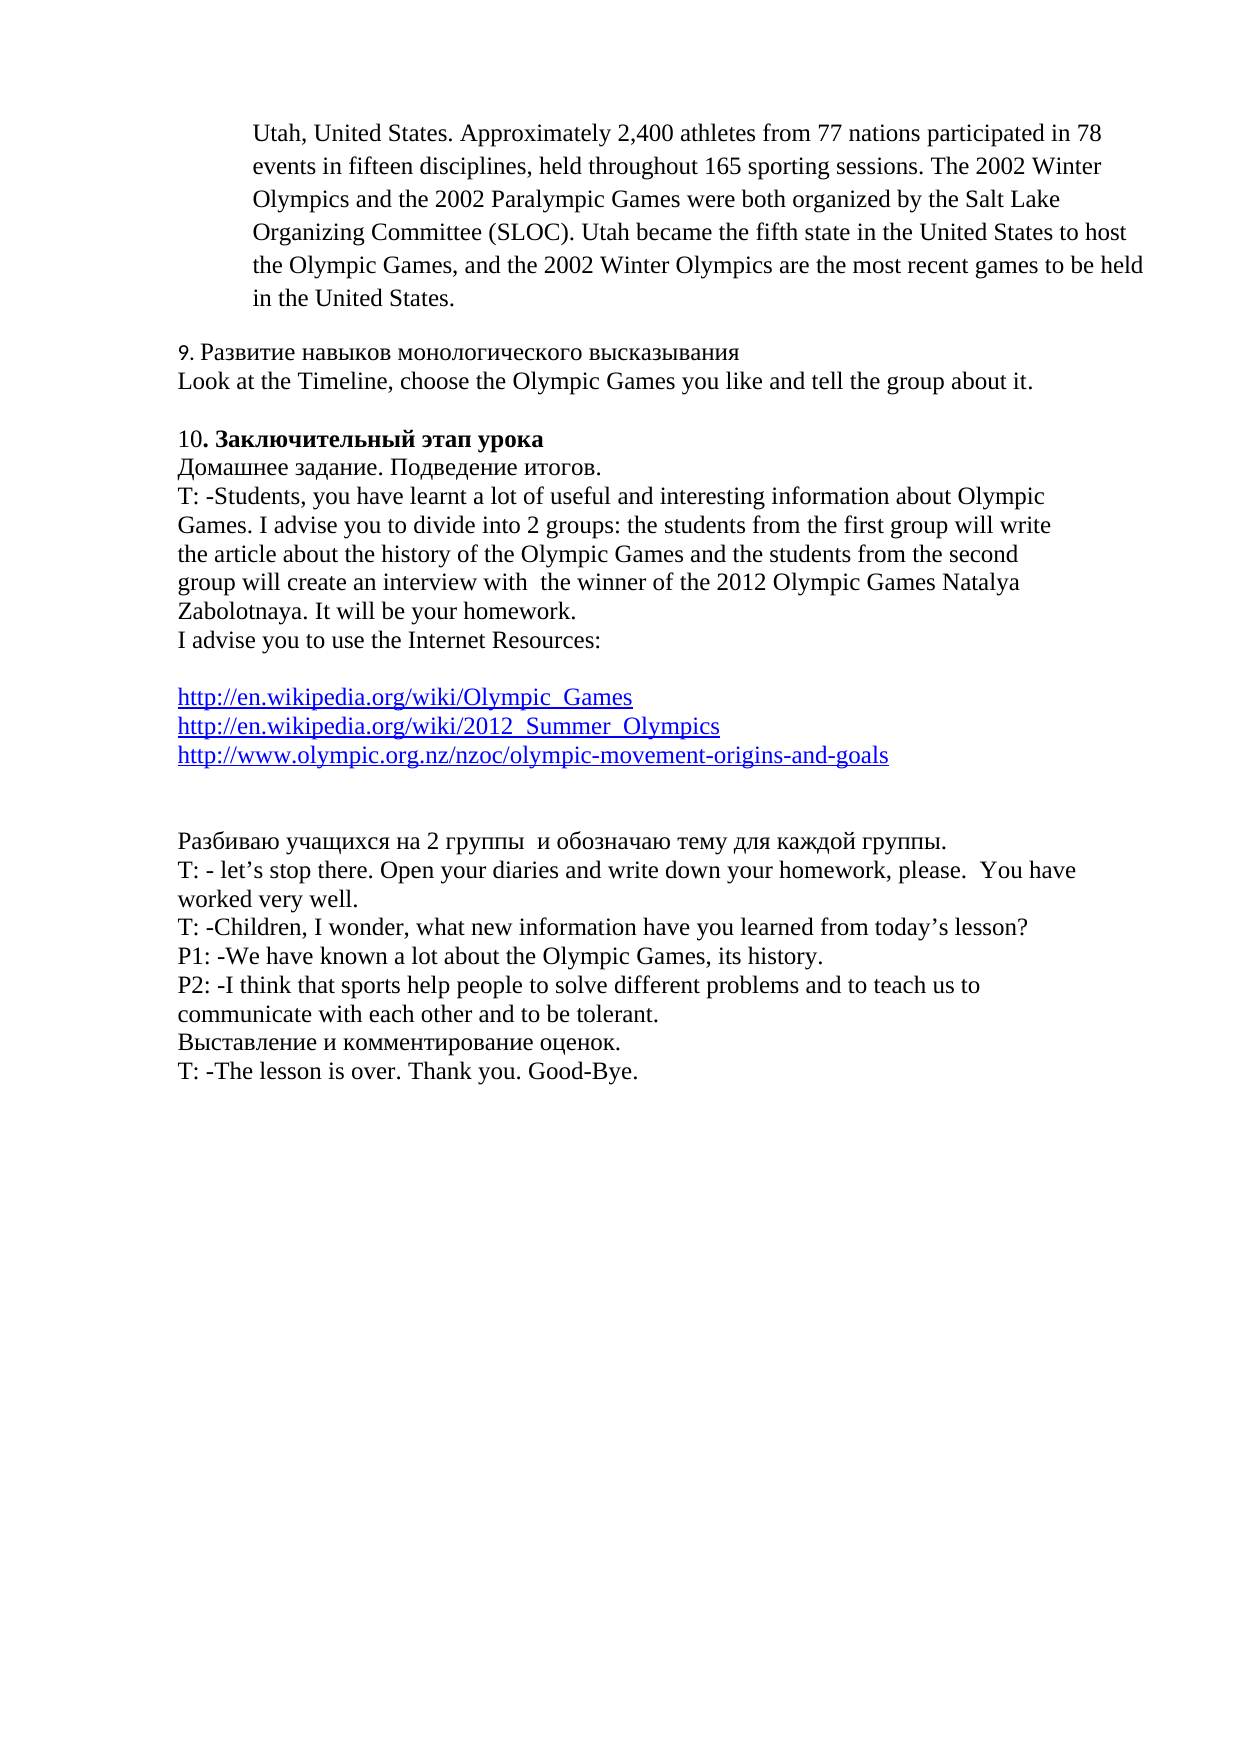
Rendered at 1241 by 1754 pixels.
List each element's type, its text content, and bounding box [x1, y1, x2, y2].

list T: -Children, I wonder, what new information have you learned from today’s lesson? [177, 912, 1152, 941]
list T: - let’s stop there. Open your diaries and write down your homework, please. You have [177, 855, 1152, 884]
list group will create an interview with the winner of the 2012 Olympic Games Natalya [177, 567, 1152, 596]
list Выставление и комментирование оценок. [177, 1027, 1152, 1056]
list I advise you to use the Internet Resources: [177, 625, 1152, 654]
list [252, 118, 1152, 312]
text http://en.wikipedia.org/wiki/Olympic_Games [177, 682, 1152, 711]
list 10. Заключительный этап урока [177, 424, 1152, 452]
list T: -Students, you have learnt a lot of useful and interesting information about Olympic [177, 481, 1152, 510]
text 9. Развитие навыков монологического высказывания [177, 337, 1152, 366]
list Разбиваю учащихся на 2 группы и обозначаю тему для каждой группы. [177, 826, 1152, 855]
text Look at the Timeline, choose the Olympic Games you like and tell the group about it. [177, 366, 1152, 395]
list Games. I advise you to divide into 2 groups: the students from the first group will write [177, 510, 1152, 539]
list Zabolotnaya. It will be your homework. [177, 596, 1152, 625]
list P2: -I think that sports help people to solve different problems and to teach us to [177, 970, 1152, 999]
list the article about the history of the Olympic Games and the students from the second [177, 539, 1152, 567]
list communicate with each other and to be tolerant. [177, 999, 1152, 1027]
text http://en.wikipedia.org/wiki/2012_Summer_Olympics [177, 711, 1152, 740]
list P1: -We have known a lot about the Olympic Games, its history. [177, 941, 1152, 970]
text http://www.olympic.org.nz/nzoc/olympic-movement-origins-and-goals [177, 740, 1152, 769]
list worked very well. [177, 884, 1152, 912]
list Домашнее задание. Подведение итогов. [177, 452, 1152, 481]
list T: -The lesson is over. Thank you. Good-Bye. [177, 1056, 1152, 1085]
